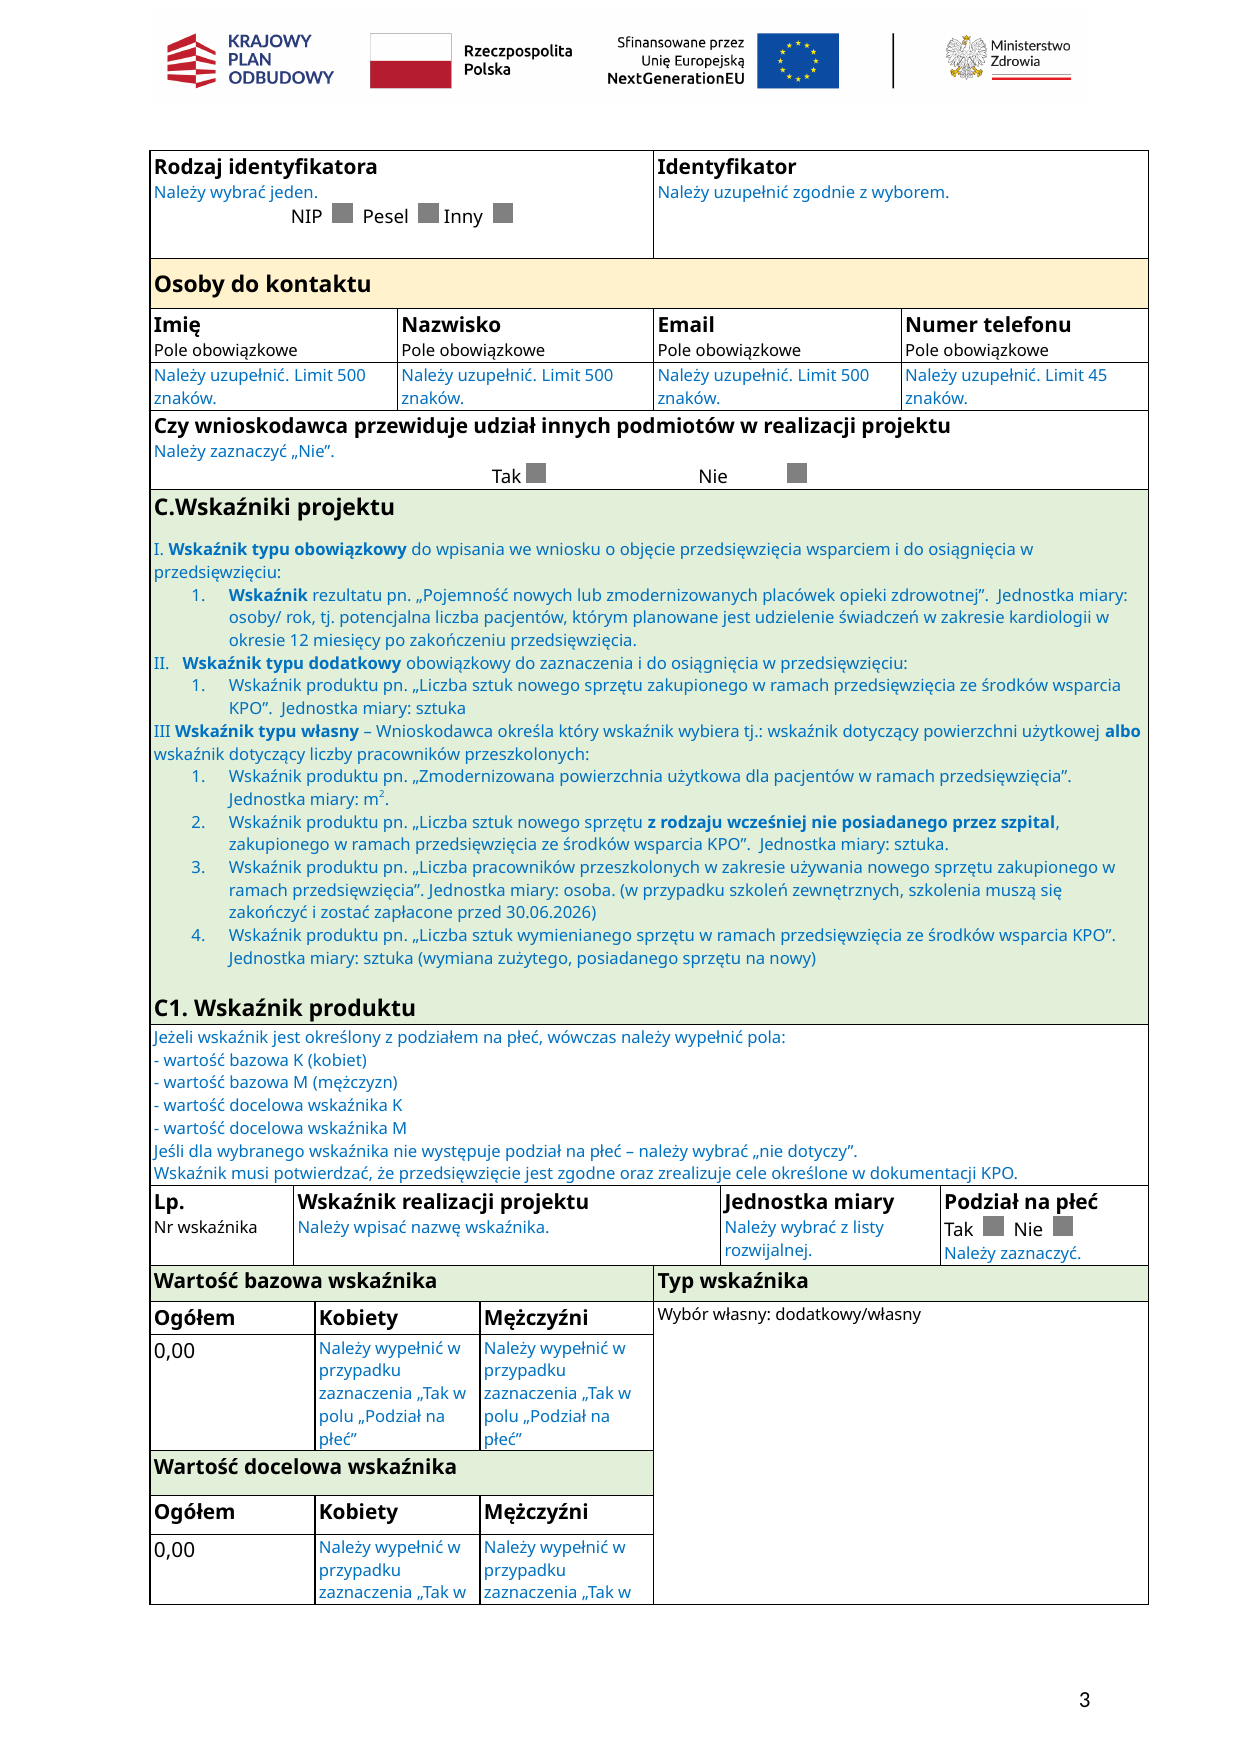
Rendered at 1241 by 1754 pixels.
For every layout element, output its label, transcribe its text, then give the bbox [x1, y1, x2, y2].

table_cell Typ wskaźnika [654, 1266, 1148, 1301]
table_cell 0,00 [151, 1535, 314, 1604]
table_cell Mężczyźni [481, 1302, 653, 1334]
table_cell Wskaźniki projektu I. Wskaźnik typu obowiązkowy do wpisania we wniosku o objęcie przedsięwzięcia wsparciem i do osiągnięcia w przedsięwzięciu: Wskaźnik rezultatu pn. „Pojemność nowych lub zmodernizowanych placówek opieki zdrowotnej”. Jednostka miary: osoby/ rok, tj. potencjalna liczba pacjentów, którym planowane jest udzielenie świadczeń w zakresie kardiologii w okresie 12 miesięcy po zakończeniu przedsięwzięcia. II. Wskaźnik typu dodatkowy obowiązkowy do zaznaczenia i do osiągnięcia w przedsięwzięciu: Wskaźnik produktu pn. „Liczba sztuk nowego sprzętu zakupionego w ramach przedsięwzięcia ze środków wsparcia KPO”. Jednostka miary: sztuka III Wskaźnik typu własny – Wnioskodawca określa który wskaźnik wybiera tj.: wskaźnik dotyczący powierzchni użytkowej albo wskaźnik dotyczący liczby pracowników przeszkolonych: Wskaźnik produktu pn. „Zmodernizowana powierzchnia użytkowa dla pacjentów w ramach przedsięwzięcia”. Jednostka miary: m2. Wskaźnik produktu pn. „Liczba sztuk nowego sprzętu z rodzaju wcześniej nie posiadanego przez szpital, zakupionego w ramach przedsięwzięcia ze środków wsparcia KPO”. Jednostka miary: sztuka. Wskaźnik produktu pn. „Liczba pracowników przeszkolonych w zakresie używania nowego sprzętu zakupionego w ramach przedsięwzięcia”. Jednostka miary: osoba. (w przypadku szkoleń zewnętrznych, szkolenia muszą się zakończyć i zostać zapłacone przed 30.06.2026) Wskaźnik produktu pn. „Liczba sztuk wymienianego sprzętu w ramach przedsięwzięcia ze środków wsparcia KPO”. Jednostka miary: sztuka (wymiana zużytego, posiadanego sprzętu na nowy) C1. Wskaźnik produktu [151, 490, 1148, 1024]
table_cell Mężczyźni [481, 1496, 653, 1534]
table_cell Należy uzupełnić. Limit 500 znaków. [398, 363, 653, 409]
table_cell Nazwisko Pole obowiązkowe [398, 309, 653, 362]
table_cell Ogółem [151, 1302, 314, 1334]
table_cell Jeżeli wskaźnik jest określony z podziałem na płeć, wówczas należy wypełnić pola: - wartość bazowa K (kobiet) - wartość bazowa M (mężczyzn) - wartość docelowa wskaźnika K - wartość docelowa wskaźnika M Jeśli dla wybranego wskaźnika nie występuje podział na płeć – należy wybrać „nie dotyczy”. Wskaźnik musi potwierdzać, że przedsięwzięcie jest zgodne oraz zrealizuje cele określone w dokumentacji KPO. [151, 1025, 1148, 1185]
table_cell Należy uzupełnić. Limit 500 znaków. [654, 363, 901, 409]
picture [150, 10, 1090, 105]
table_cell Wartość docelowa wskaźnika [151, 1451, 653, 1495]
table_cell Imię Pole obowiązkowe [151, 309, 397, 362]
table_cell Numer telefonu Pole obowiązkowe [902, 309, 1148, 362]
table_cell Email Pole obowiązkowe [654, 309, 901, 362]
table_cell Kobiety [316, 1496, 479, 1534]
table_cell Lp. Nr wskaźnika [151, 1186, 293, 1265]
table_cell Wybór własny: dodatkowy/własny [654, 1302, 1148, 1604]
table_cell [481, 1535, 653, 1604]
table_cell Należy wypełnić w przypadku zaznaczenia „Tak w polu „Podział na płeć” [481, 1335, 653, 1450]
table_cell Jednostka miary Należy wybrać z listy rozwijalnej. [721, 1186, 940, 1265]
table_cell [316, 1535, 479, 1604]
table_cell Czy wnioskodawca przewiduje udział innych podmiotów w realizacji projektu Należy zaznaczyć „Nie”. Tak Nie [151, 411, 1148, 489]
table_cell Podział na płeć Tak Nie Należy zaznaczyć. [941, 1186, 1148, 1265]
table_cell 0,00 [151, 1335, 314, 1450]
table_cell Identyfikator Należy uzupełnić zgodnie z wyborem. [654, 151, 1148, 258]
table_cell Należy uzupełnić. Limit 45 znaków. [902, 363, 1148, 409]
table_cell Ogółem [151, 1496, 314, 1534]
table_cell Należy wypełnić w przypadku zaznaczenia „Tak w polu „Podział na płeć” [316, 1335, 479, 1450]
table_cell Rodzaj identyfikatora Należy wybrać jeden. NIP Pesel Inny [151, 151, 653, 258]
table_cell Należy uzupełnić. Limit 500 znaków. [151, 363, 397, 409]
table_cell Kobiety [316, 1302, 479, 1334]
table_cell Wartość bazowa wskaźnika [151, 1266, 653, 1301]
table_cell Wskaźnik realizacji projektu Należy wpisać nazwę wskaźnika. [294, 1186, 720, 1265]
table_cell Osoby do kontaktu [151, 259, 1148, 308]
